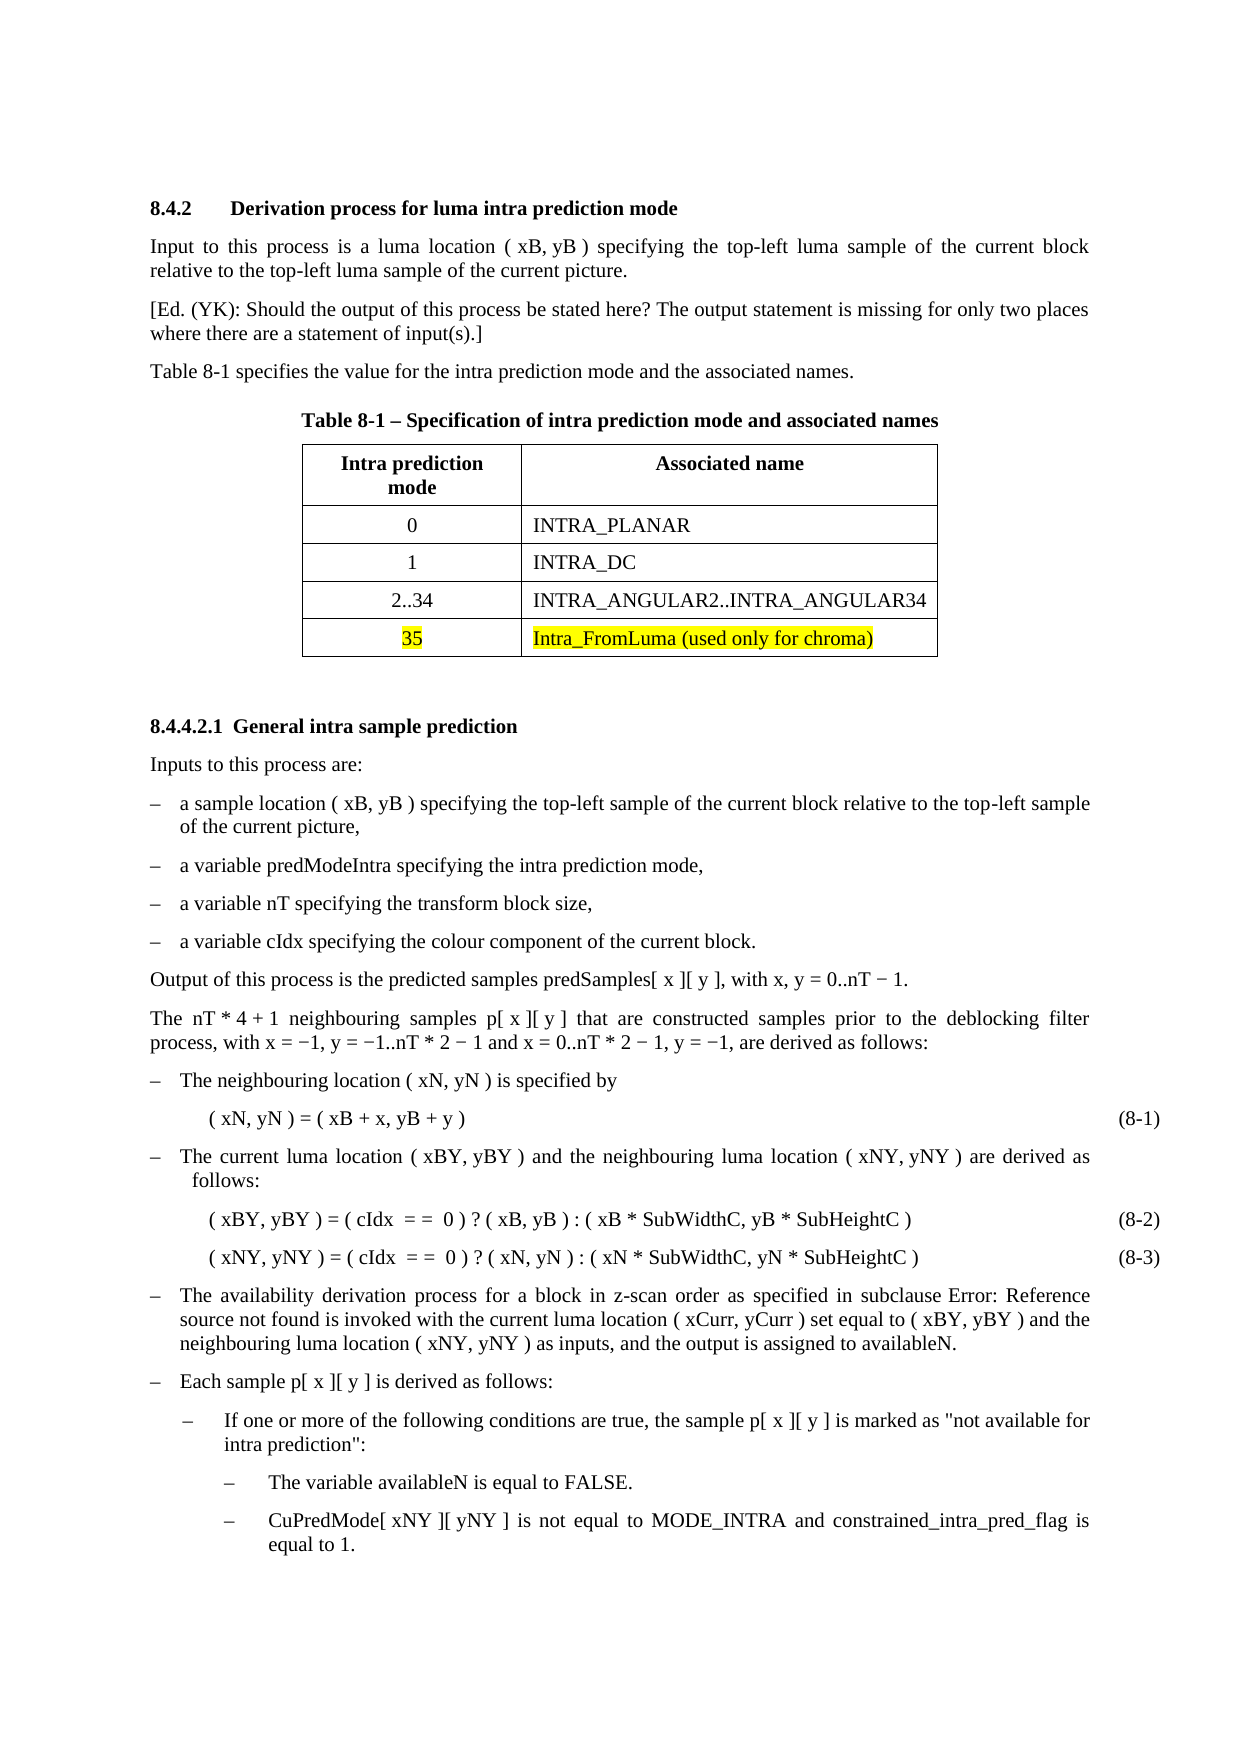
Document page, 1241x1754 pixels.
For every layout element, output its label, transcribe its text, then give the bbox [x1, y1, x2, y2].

text – a variable predModeIntra specifying the intra prediction mode, [150, 853, 1090, 877]
table_header Associated name [522, 445, 937, 505]
text – a variable cIdx specifying the colour component of the current block. [150, 929, 1090, 953]
table_cell 35 [303, 619, 521, 656]
text The nT * 4 + 1 neighbouring samples p[ x ][ y ] that are constructed samples prior to the deblocking filter process, with x = −1, y = −1..nT * 2 − 1 and x = 0..nT * 2 − 1, y = −1, are derived as follows: [150, 1006, 1090, 1054]
text Input to this process is a luma location ( xB, yB ) specifying the top-left luma sample of the current block relative to the top-left luma sample of the current picture. [150, 234, 1090, 282]
table_cell INTRA_PLANAR [522, 506, 937, 543]
text – a sample location ( xB, yB ) specifying the top-left sample of the current block relative to the top-left sample of the current picture, [150, 790, 1090, 838]
text – a variable nT specifying the transform block size, [150, 891, 1090, 915]
text Output of this process is the predicted samples predSamples[ x ][ y ], with x, y = 0..nT − 1. [150, 967, 1090, 991]
list The current luma location ( xBY, yBY ) and the neighbouring luma location ( xNY, yNY ) are derived as follows: [150, 1144, 1090, 1192]
list The variable availableN is equal to FALSE. [224, 1470, 1090, 1494]
subtitle General intra sample prediction [150, 714, 1090, 738]
text Inputs to this process are: [150, 752, 1090, 776]
table_cell 2..34 [303, 582, 521, 618]
list If one or more of the following conditions are true, the sample p[ x ][ y ] is marked as "not available for intra prediction": [182, 1408, 1090, 1456]
text – The neighbouring location ( xN, yN ) is specified by [150, 1068, 1090, 1092]
list CuPredMode[ xNY ][ yNY ] is not equal to MODE_INTRA and constrained_intra_pred_flag is equal to 1. [224, 1508, 1090, 1556]
table_header Intra prediction mode [303, 445, 521, 505]
text – Each sample p[ x ][ y ] is derived as follows: [150, 1369, 1090, 1393]
table_cell 1 [303, 544, 521, 581]
text Table 8-1 – Specification of intra prediction mode and associated names [150, 408, 1090, 432]
table_cell INTRA_DC [522, 544, 937, 581]
table_cell Intra_FromLuma (used only for chroma) [522, 619, 937, 656]
table_cell INTRA_ANGULAR2..INTRA_ANGULAR34 [522, 582, 937, 618]
text [Ed. (YK): Should the output of this process be stated here? The output statement is missing for only two places where there are a statement of input(s).] [150, 297, 1090, 345]
table_cell 0 [303, 506, 521, 543]
subtitle Derivation process for luma intra prediction mode [150, 196, 1090, 220]
